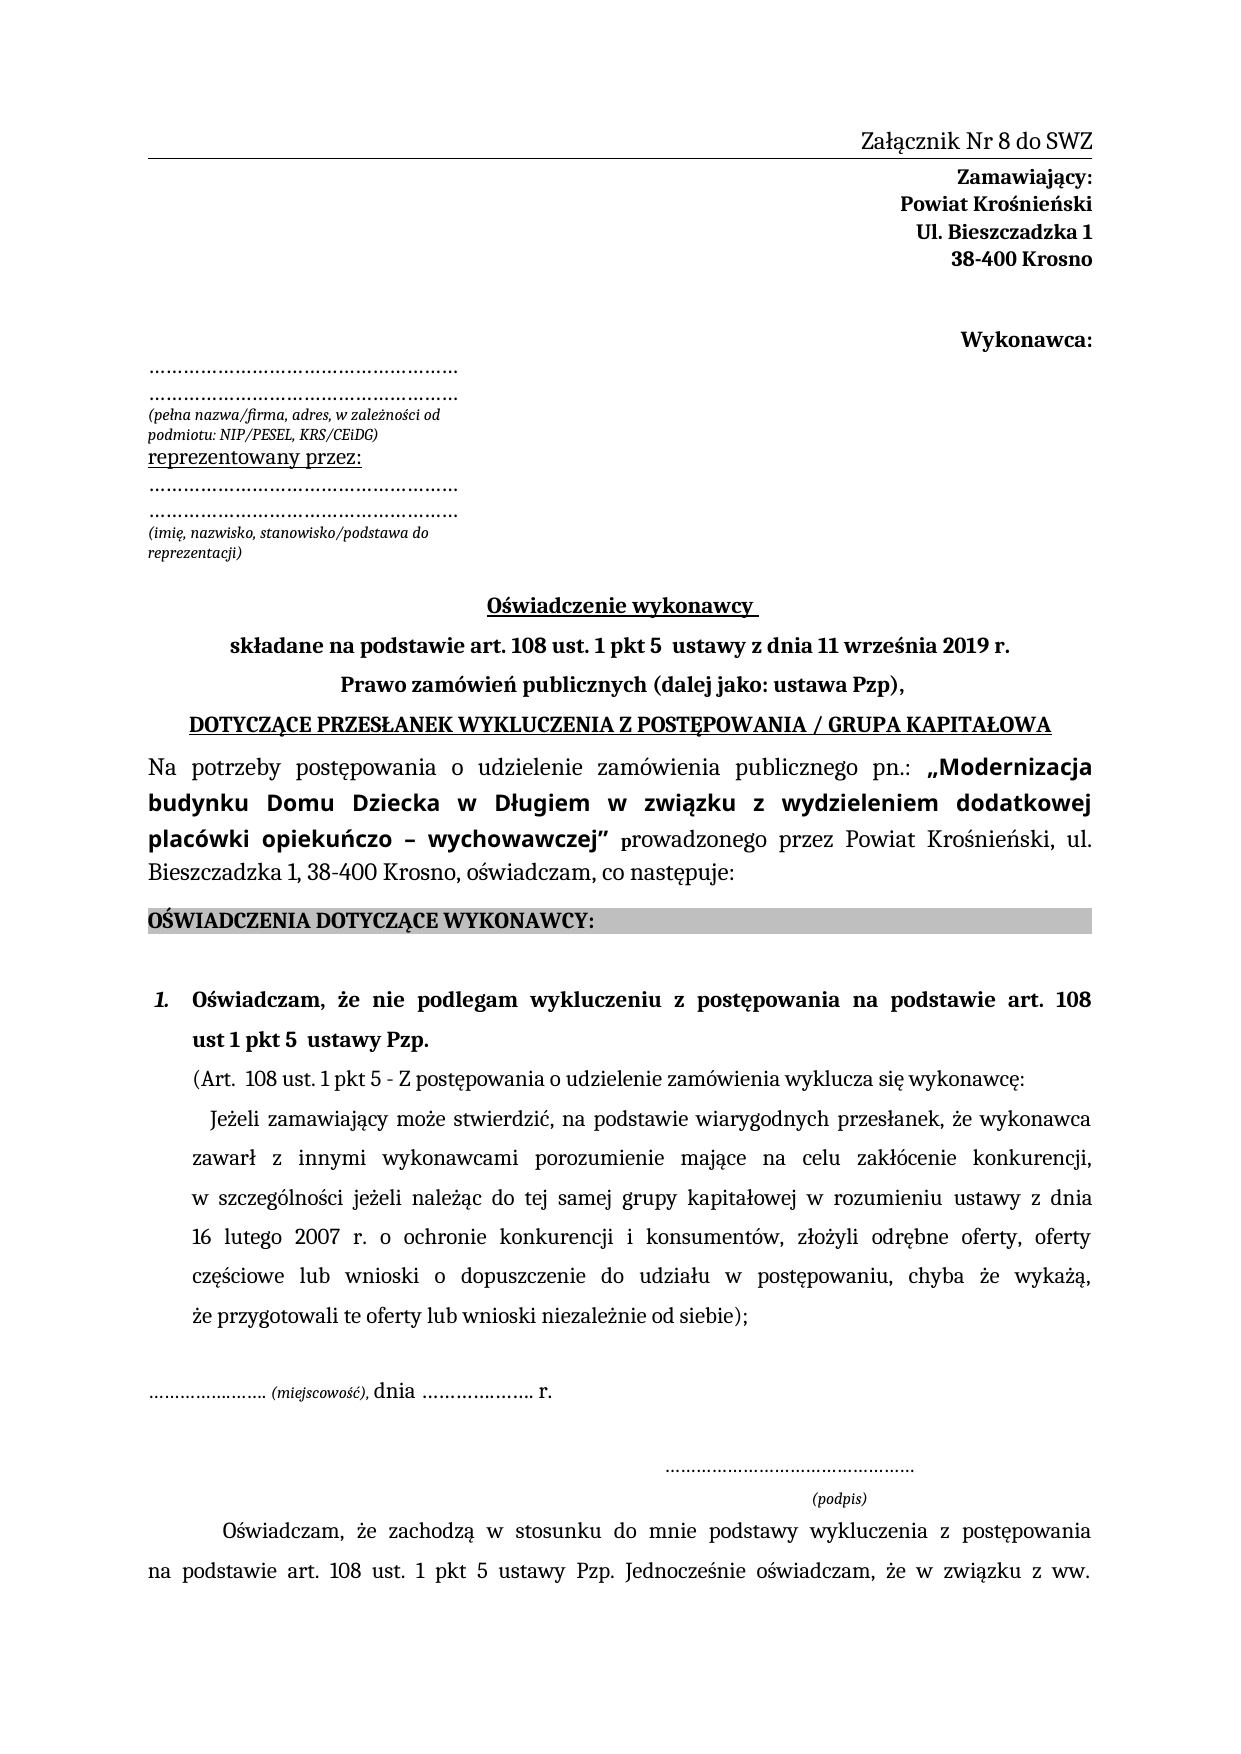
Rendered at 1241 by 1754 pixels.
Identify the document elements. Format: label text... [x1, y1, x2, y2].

text Zamawiający: [148, 165, 1092, 190]
text 38-400 Krosno [148, 247, 1092, 272]
text Załącznik Nr 8 do SWZ [148, 127, 1092, 158]
text (imię, nazwisko, stanowisko/podstawa do reprezentacji) [148, 523, 472, 563]
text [148, 1518, 1092, 1584]
text DOTYCZĄCE PRZESŁANEK WYKLUCZENIA Z POSTĘPOWANIA / GRUPA KAPITAŁOWA [148, 711, 1092, 738]
text OŚWIADCZENIA DOTYCZĄCE WYKONAWCY: [148, 908, 1092, 934]
text reprezentowany przez: [148, 444, 1092, 471]
text Na potrzeby postępowania o udzielenie zamówienia publicznego pn.: „Modernizacja budynku Domu Dziecka w Długiem w związku z wydzieleniem dodatkowej placówki opiekuńczo – wychowawczej” prowadzonego przez Powiat Krośnieński, ul. Bieszczadzka 1, 38-400 Krosno, oświadczam, co następuje: [148, 751, 1092, 887]
text (Art. 108 ust. 1 pkt 5 - Z postępowania o udzielenie zamówienia wyklucza się wykonawcę: [192, 1066, 1092, 1092]
text Oświadczenie wykonawcy [148, 593, 1092, 619]
text Wykonawca: [148, 327, 1092, 353]
text ……………………………………………………………………………………………… [148, 353, 472, 406]
text (podpis) [738, 1489, 1092, 1509]
text Prawo zamówień publicznych (dalej jako: ustawa Pzp), [148, 672, 1092, 698]
text …………….……. (miejscowość), dnia ………….……. r. [148, 1378, 1092, 1404]
text Ul. Bieszczadzka 1 [148, 219, 1092, 244]
list Oświadczam, że nie podlegam wykluczeniu z postępowania na podstawie art. 108 ust 1 pkt 5 ustawy Pzp. [154, 987, 1092, 1053]
text ………………………………………… [148, 1453, 1092, 1477]
text ……………………………………………………………………………………………… [148, 471, 472, 523]
text składane na podstawie art. 108 ust. 1 pkt 5 ustawy z dnia 11 września 2019 r. [148, 632, 1092, 659]
text Jeżeli zamawiający może stwierdzić, na podstawie wiarygodnych przesłanek, że wykonawca zawarł z innymi wykonawcami porozumienie mające na celu zakłócenie konkurencji, w szczególności jeżeli należąc do tej samej grupy kapitałowej w rozumieniu ustawy z dnia 16 lutego 2007 r. o ochronie konkurencji i konsumentów, złożyli odrębne oferty, oferty częściowe lub wnioski o dopuszczenie do udziału w postępowaniu, chyba że wykażą, że przygotowali te oferty lub wnioski niezależnie od siebie); [148, 1132, 1092, 1329]
text (pełna nazwa/firma, adres, w zależności od podmiotu: NIP/PESEL, KRS/CEiDG) [148, 406, 472, 444]
text Powiat Krośnieński [148, 192, 1092, 217]
